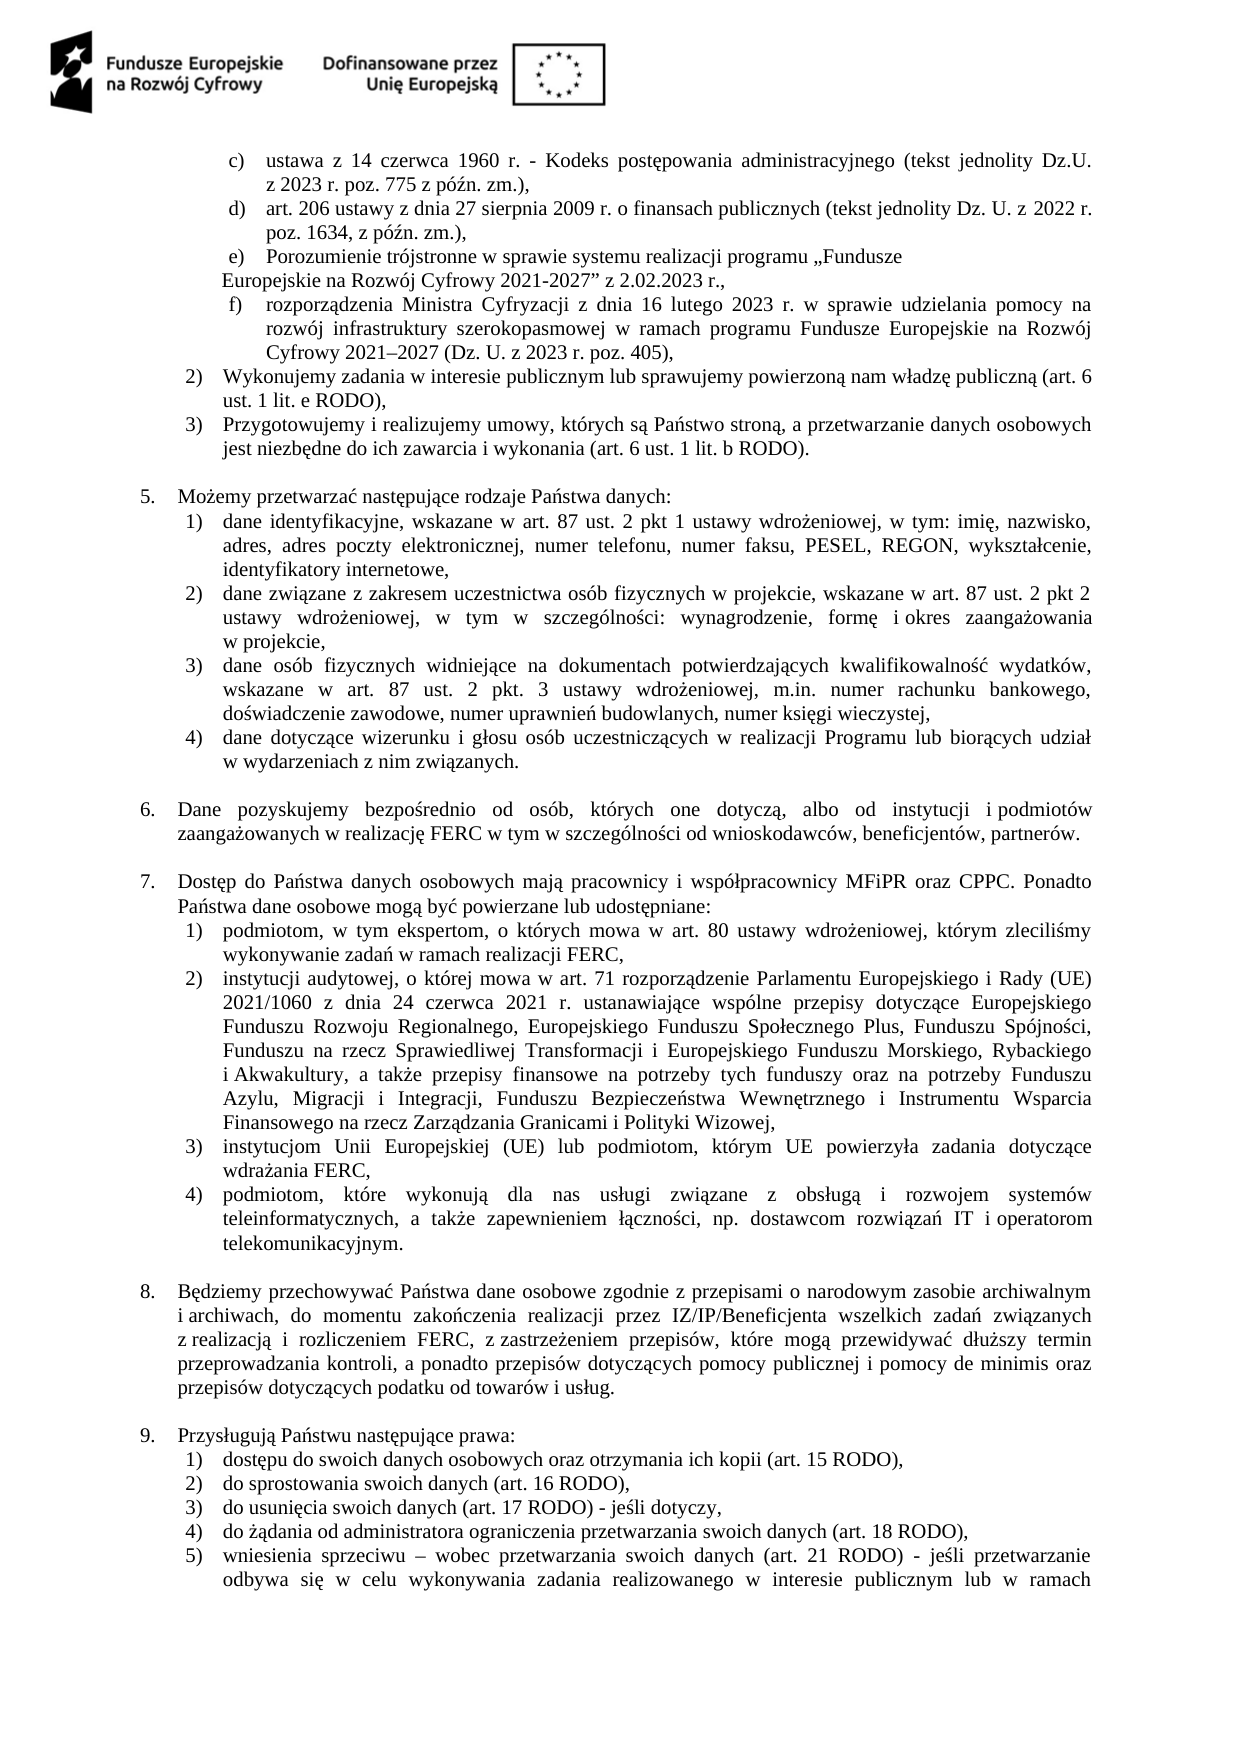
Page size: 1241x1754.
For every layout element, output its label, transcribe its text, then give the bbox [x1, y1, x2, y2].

list instytucji audytowej, o której mowa w art. 71 rozporządzenie Parlamentu Europejskiego i Rady (UE) 2021/1060 z dnia 24 czerwca 2021 r. ustanawiające wspólne przepisy dotyczące Europejskiego Funduszu Rozwoju Regionalnego, Europejskiego Funduszu Społecznego Plus, Funduszu Spójności, Funduszu na rzecz Sprawiedliwej Transformacji i Europejskiego Funduszu Morskiego, Rybackiego i Akwakultury, a także przepisy finansowe na potrzeby tych funduszy oraz na potrzeby Funduszu Azylu, Migracji i Integracji, Funduszu Bezpieczeństwa Wewnętrznego i Instrumentu Wsparcia Finansowego na rzecz Zarządzania Granicami i Polityki Wizowej, [185, 966, 1093, 1134]
list dane dotyczące wizerunku i głosu osób uczestniczących w realizacji Programu lub biorących udział w wydarzeniach z nim związanych. [185, 725, 1093, 773]
list Wykonujemy zadania w interesie publicznym lub sprawujemy powierzoną nam władzę publiczną (art. 6 ust. 1 lit. e RODO), [185, 364, 1093, 412]
list dane identyfikacyjne, wskazane w art. 87 ust. 2 pkt 1 ustawy wdrożeniowej, w tym: imię, nazwisko, adres, adres poczty elektronicznej, numer telefonu, numer faksu, PESEL, REGON, wykształcenie, identyfikatory internetowe, [185, 508, 1093, 581]
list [185, 1543, 1093, 1591]
list podmiotom, które wykonują dla nas usługi związane z obsługą i rozwojem systemów teleinformatycznych, a także zapewnieniem łączności, np. dostawcom rozwiązań IT i operatorom telekomunikacyjnym. [185, 1182, 1093, 1254]
list podmiotom, w tym ekspertom, o których mowa w art. 80 ustawy wdrożeniowej, którym zleciliśmy wykonywanie zadań w ramach realizacji FERC, [185, 918, 1093, 966]
list do sprostowania swoich danych (art. 16 RODO), [185, 1471, 1093, 1495]
list ustawa z 14 czerwca 1960 r. - Kodeks postępowania administracyjnego (tekst jednolity Dz.U. z 2023 r. poz. 775 z późn. zm.), [228, 148, 1093, 196]
list Będziemy przechowywać Państwa dane osobowe zgodnie z przepisami o narodowym zasobie archiwalnym i archiwach, do momentu zakończenia realizacji przez IZ/IP/Beneficjenta wszelkich zadań związanych z realizacją i rozliczeniem FERC, z zastrzeżeniem przepisów, które mogą przewidywać dłuższy termin przeprowadzania kontroli, a ponadto przepisów dotyczących pomocy publicznej i pomocy de minimis oraz przepisów dotyczących podatku od towarów i usług. [140, 1278, 1093, 1399]
list instytucjom Unii Europejskiej (UE) lub podmiotom, którym UE powierzyła zadania dotyczące wdrażania FERC, [185, 1134, 1093, 1182]
list Dostęp do Państwa danych osobowych mają pracownicy i współpracownicy MFiPR oraz CPPC. Ponadto Państwa dane osobowe mogą być powierzane lub udostępniane: [140, 869, 1093, 918]
list Przygotowujemy i realizujemy umowy, których są Państwo stroną, a przetwarzanie danych osobowych jest niezbędne do ich zawarcia i wykonania (art. 6 ust. 1 lit. b RODO). [185, 412, 1093, 460]
list art. 206 ustawy z dnia 27 sierpnia 2009 r. o finansach publicznych (tekst jednolity Dz. U. z 2022 r. poz. 1634, z późn. zm.), [228, 196, 1093, 244]
list Przysługują Państwu następujące prawa: [140, 1423, 1093, 1447]
list dostępu do swoich danych osobowych oraz otrzymania ich kopii (art. 15 RODO), [185, 1447, 1093, 1471]
list dane osób fizycznych widniejące na dokumentach potwierdzających kwalifikowalność wydatków, wskazane w art. 87 ust. 2 pkt. 3 ustawy wdrożeniowej, m.in. numer rachunku bankowego, doświadczenie zawodowe, numer uprawnień budowlanych, numer księgi wieczystej, [185, 653, 1093, 725]
list do żądania od administratora ograniczenia przetwarzania swoich danych (art. 18 RODO), [185, 1519, 1093, 1543]
picture [30, 10, 626, 134]
list rozporządzenia Ministra Cyfryzacji z dnia 16 lutego 2023 r. w sprawie udzielania pomocy na rozwój infrastruktury szerokopasmowej w ramach programu Fundusze Europejskie na Rozwój Cyfrowy 2021–2027 (Dz. U. z 2023 r. poz. 405), [228, 292, 1093, 364]
list dane związane z zakresem uczestnictwa osób fizycznych w projekcie, wskazane w art. 87 ust. 2 pkt 2 ustawy wdrożeniowej, w tym w szczególności: wynagrodzenie, formę i okres zaangażowania w projekcie, [185, 581, 1093, 653]
list Możemy przetwarzać następujące rodzaje Państwa danych: [140, 484, 1093, 508]
text Europejskie na Rozwój Cyfrowy 2021-2027” z 2.02.2023 r., [221, 268, 1093, 292]
list do usunięcia swoich danych (art. 17 RODO) - jeśli dotyczy, [185, 1495, 1093, 1519]
list Dane pozyskujemy bezpośrednio od osób, których one dotyczą, albo od instytucji i podmiotów zaangażowanych w realizację FERC w tym w szczególności od wnioskodawców, beneficjentów, partnerów. [140, 797, 1093, 845]
list Porozumienie trójstronne w sprawie systemu realizacji programu „Fundusze [228, 244, 1093, 268]
